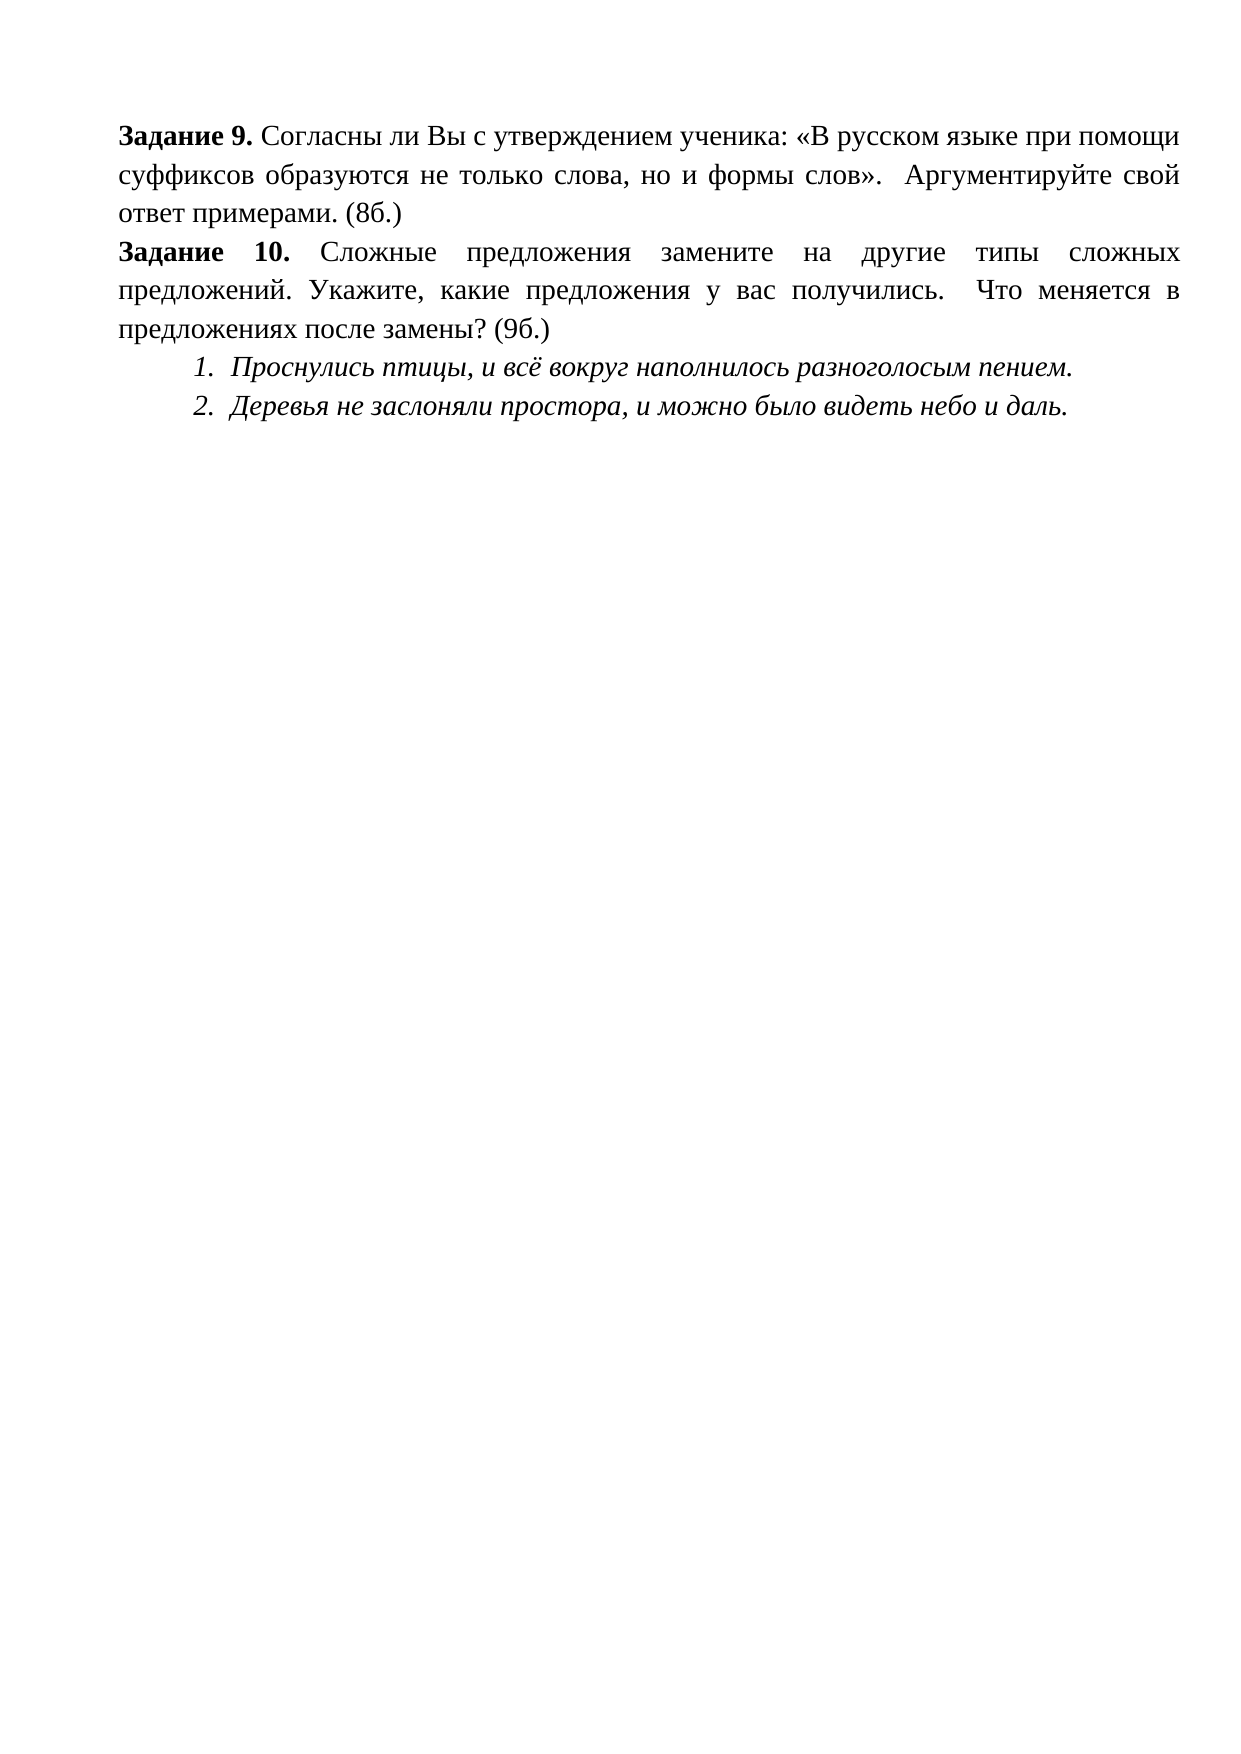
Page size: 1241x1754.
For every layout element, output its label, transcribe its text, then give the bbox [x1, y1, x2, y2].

text Задание 10. Сложные предложения замените на другие типы сложных предложений. Укажите, какие предложения у вас получились. Что меняется в предложениях после замены? (9б.) [118, 234, 1181, 344]
list Деревья не заслоняли простора, и можно было видеть небо и даль. [193, 388, 1181, 422]
text Задание 9. Согласны ли Вы с утверждением ученика: «В русском языке при помощи суффиксов образуются не только слова, но и формы слов». Аргументируйте свой ответ примерами. (8б.) [118, 118, 1181, 229]
list Проснулись птицы, и всё вокруг наполнилось разноголосым пением. [193, 349, 1181, 383]
